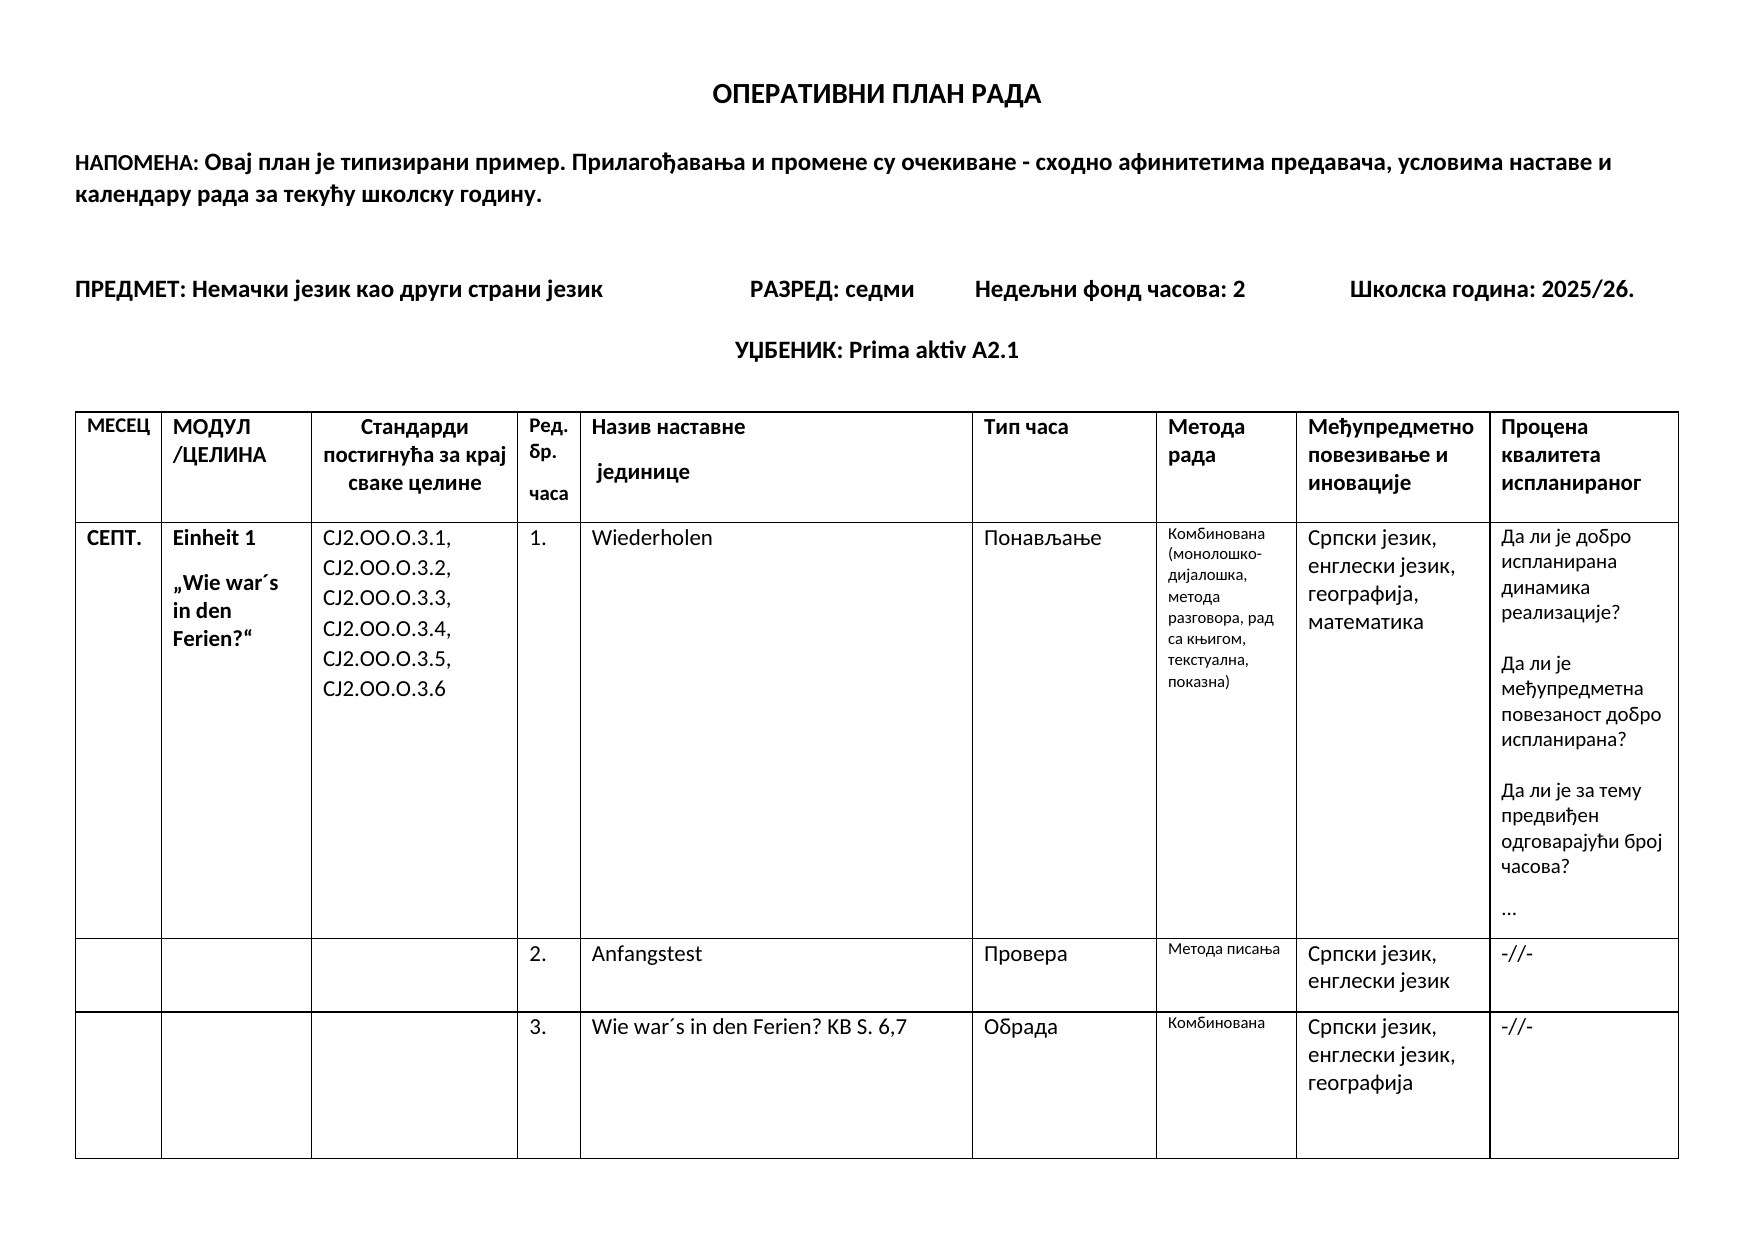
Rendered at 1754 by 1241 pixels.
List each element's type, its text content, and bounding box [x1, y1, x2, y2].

table_cell Понављање [973, 523, 1156, 938]
table_cell Wie war´s in den Ferien? KB S. 6,7 [581, 1013, 972, 1158]
table_cell Српски језик, енглески језик, географија, математика [1297, 523, 1489, 938]
table_header Метода рада [1157, 413, 1296, 522]
table_cell -//- [1491, 1013, 1678, 1158]
table_cell Комбинована (монолошко-дијалошка, метода разговора, рад са књигом, текстуална, показна) [1157, 523, 1296, 938]
table_cell 2. [518, 939, 580, 1011]
table_cell СЈ2.ОO.О.3.1, СЈ2.ОO.О.3.2, СЈ2.ОO.О.3.3, СЈ2.ОO.О.3.4, СЈ2.ОO.О.3.5, СЈ2.ОO.О.3.6 [312, 523, 517, 938]
table_cell Српски језик, енглески језик [1297, 939, 1489, 1011]
table_cell Anfangstest [581, 939, 972, 1011]
table_cell [162, 1013, 311, 1158]
table_header Назив наставне јединице [581, 413, 972, 522]
table_header Међупредметно повезивање и иновације [1297, 413, 1489, 522]
table_header Стандарди постигнућа за крај сваке целине [312, 413, 517, 522]
table_cell 3. [518, 1013, 580, 1158]
text НАПОМЕНА: Овај план је типизирани пример. Прилагођавања и промене су очекиване - сходно афинитетима предавача, условима наставе и календару рада за текућу школску годину. [75, 146, 1679, 209]
table_cell [76, 1013, 161, 1158]
text УЏБЕНИК: Prima aktiv A2.1 [75, 334, 1679, 364]
text ПРЕДМЕТ: Немачки језик као други страни језик РАЗРЕД: седми Недељни фонд часова: 2 Школска година: 2025/26. [75, 273, 1679, 303]
table_cell [312, 939, 517, 1011]
table_cell СЕПТ. [76, 523, 161, 938]
table_cell Провера [973, 939, 1156, 1011]
table_header Ред. бр. часа [518, 413, 580, 522]
table_cell [312, 1013, 517, 1158]
table_header Тип часа [973, 413, 1156, 522]
table_cell 1. [518, 523, 580, 938]
text ОПЕРАТИВНИ ПЛАН РАДА [75, 75, 1679, 111]
table_cell Да ли је добро испланирана динамика реализације? Да ли је међупредметна повезанoст добро испланирана? Да ли је за тему предвиђен одговарајући број часова? ... [1491, 523, 1678, 938]
table_cell [76, 939, 161, 1011]
table_header МЕСЕЦ [76, 413, 161, 522]
table_cell Einheit 1 „Wie war´s in den Ferien?“ [162, 523, 311, 938]
table_cell Комбинована [1157, 1013, 1296, 1158]
table_cell -//- [1491, 939, 1678, 1011]
table_header Процена квалитета испланираног [1491, 413, 1678, 522]
table_cell Обрада [973, 1013, 1156, 1158]
table_header МОДУЛ /ЦЕЛИНА [162, 413, 311, 522]
table_cell Wiederholen [581, 523, 972, 938]
table_cell Српски језик, енглески језик, географија [1297, 1013, 1489, 1158]
table_cell Метода писања [1157, 939, 1296, 1011]
table_cell [162, 939, 311, 1011]
